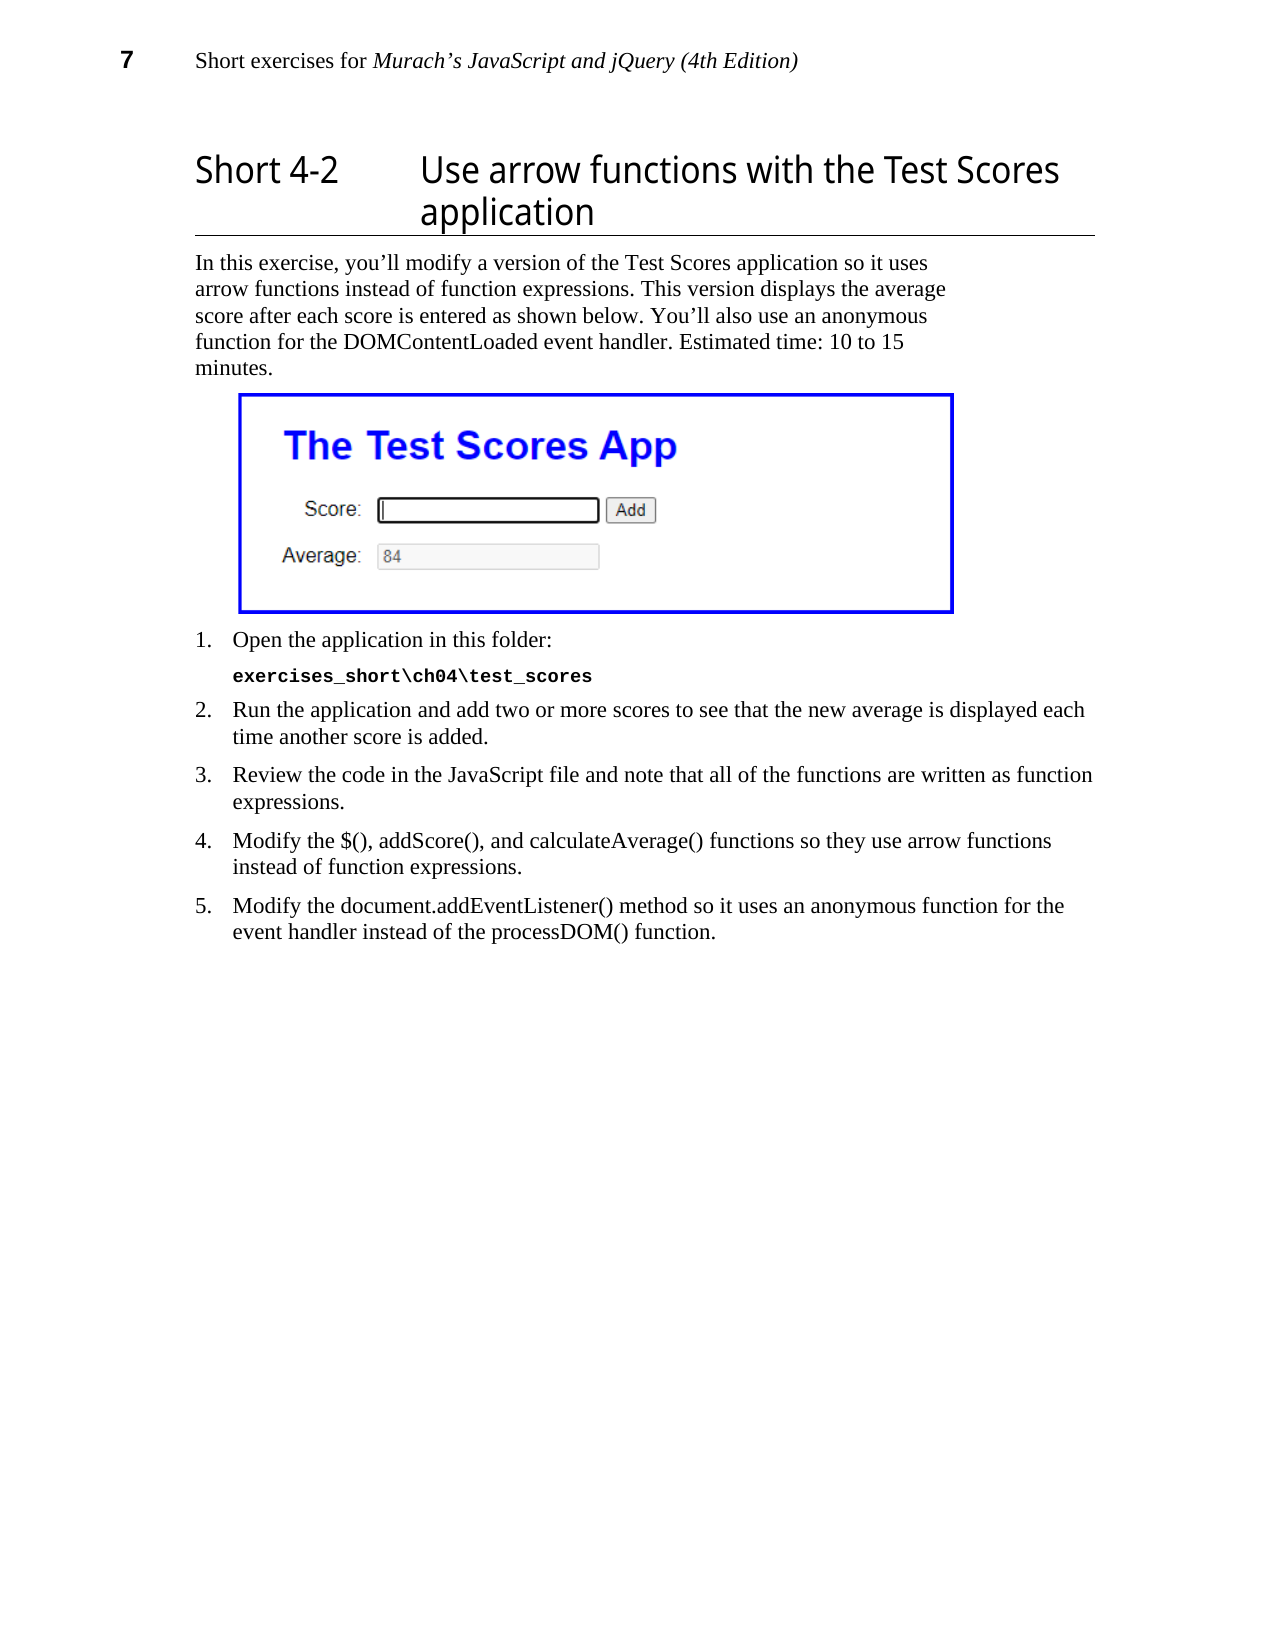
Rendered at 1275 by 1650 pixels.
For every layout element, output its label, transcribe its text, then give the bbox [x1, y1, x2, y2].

list Review the code in the JavaScript file and note that all of the functions are written as function expressions. [195, 762, 1095, 814]
list Open the application in this folder: [195, 626, 964, 653]
picture [238, 393, 954, 614]
text exercises_short\ch04\test_scores [232, 665, 1065, 688]
subtitle Short 4-2 Use arrow functions with the Test Scores application [195, 150, 1095, 235]
list Run the application and add two or more scores to see that the new average is displayed each time another score is added. [195, 696, 1095, 749]
text In this exercise, you’ll modify a version of the Test Scores application so it uses arrow functions instead of function expressions. This version displays the average score after each score is entered as shown below. You’ll also use an anonymous function for the DOMContentLoaded event handler. Estimated time: 10 to 15 minutes. [195, 249, 964, 381]
list Modify the document.addEventListener() method so it uses an anonymous function for the event handler instead of the processDOM() function. [195, 892, 1095, 945]
list Modify the $(), addScore(), and calculateAverage() functions so they use arrow functions instead of function expressions. [195, 827, 1095, 879]
